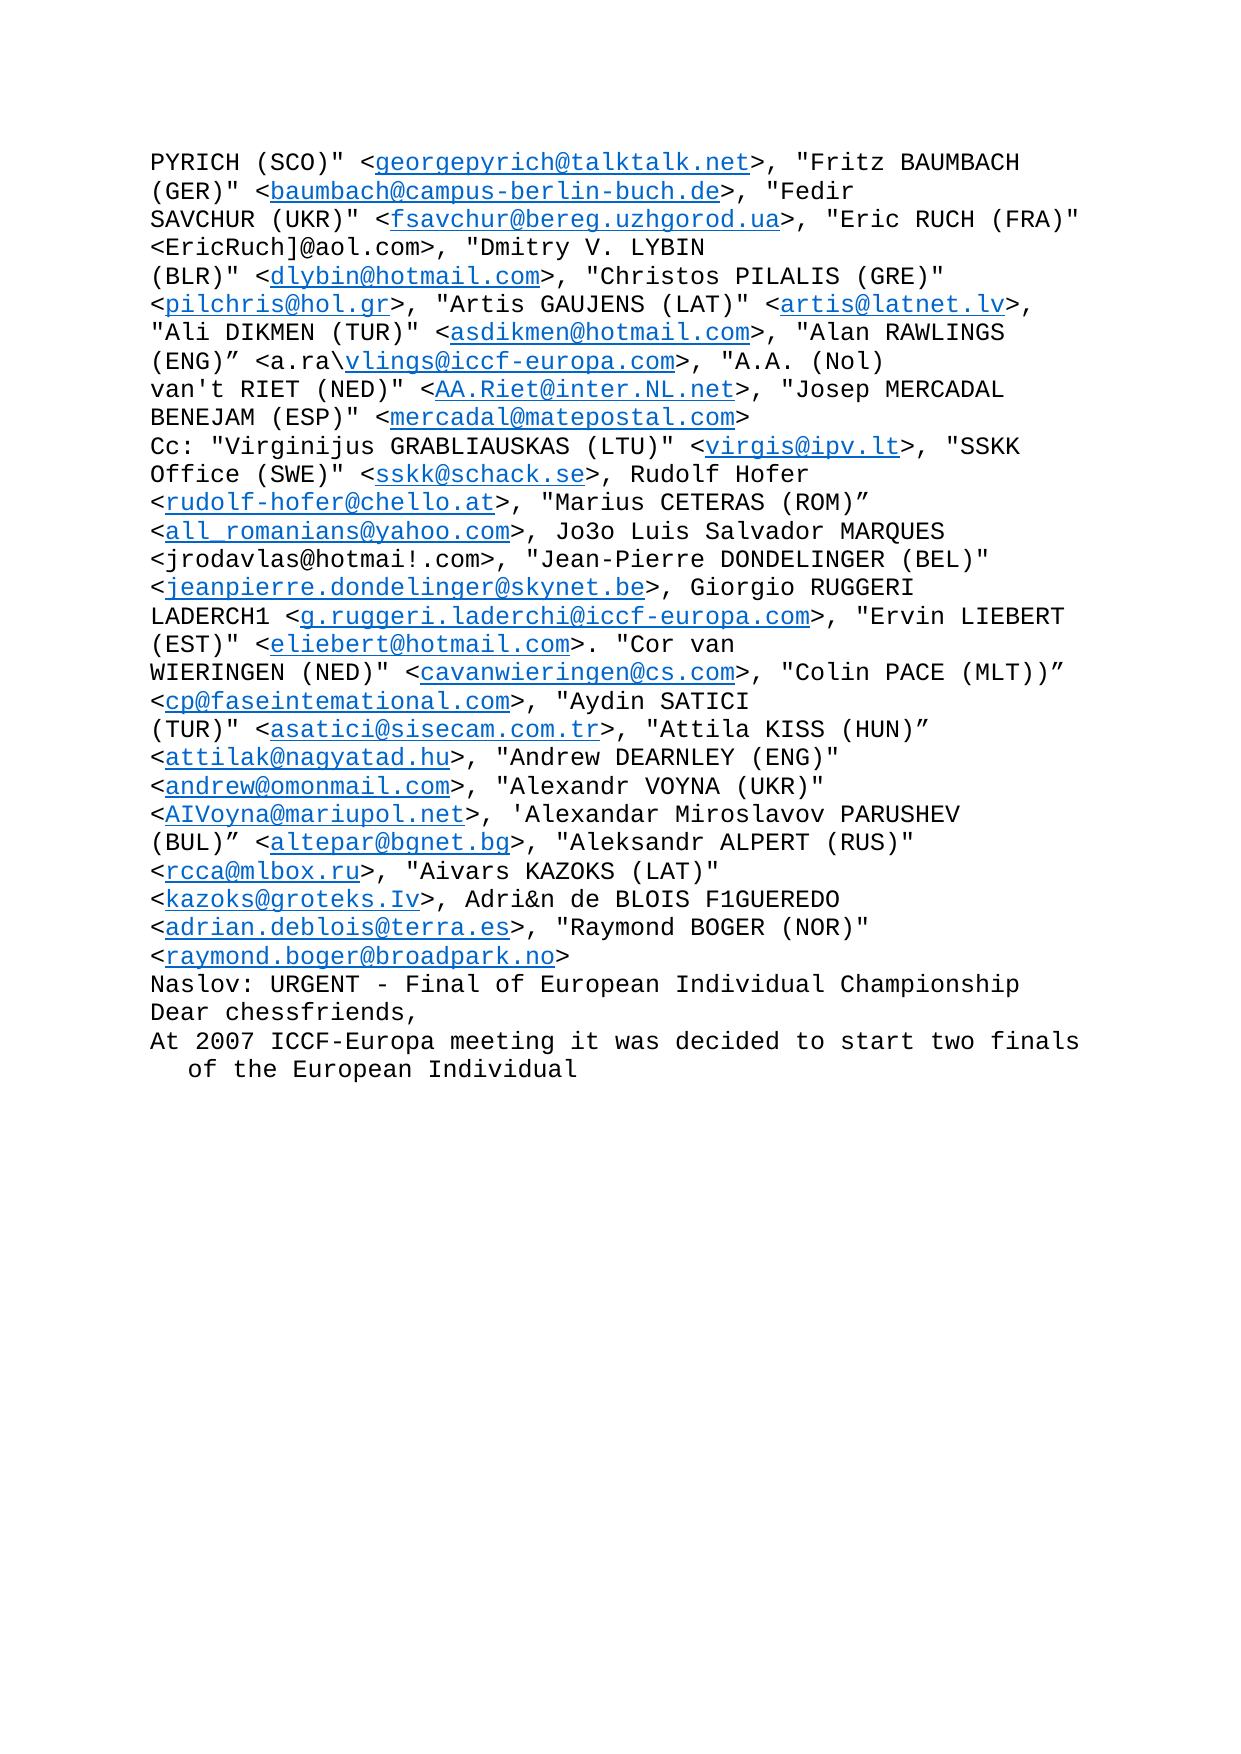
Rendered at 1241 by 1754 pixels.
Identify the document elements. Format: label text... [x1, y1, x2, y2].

text At 2007 ICCF-Europa meeting it was decided to start two finals of the European Individual [150, 1028, 1090, 1085]
text Naslov: URGENT - Final of European Individual Championship Dear chessfriends, [150, 972, 1090, 1028]
text Cc: "Virginijus GRABLIAUSKAS (LTU)" <virgis@ipv.lt>, "SSKK Office (SWE)" <sskk@schack.se>, Rudolf Hofer <rudolf-hofer@chello.at>, "Marius CETERAS (ROM)” <all_romanians@yahoo.com>, Jo3o Luis Salvador MARQUES <jrodavlas@hotmai!.com>, "Jean-Pierre DONDELINGER (BEL)" <jeanpierre.dondelinger@skynet.be>, Giorgio RUGGERI LADERCH1 <g.ruggeri.laderchi@iccf-europa.com>, "Ervin LIEBERT (EST)" <eliebert@hotmail.com>. "Cor van WIERINGEN (NED)" <cavanwieringen@cs.com>, "Colin PACE (MLT))” <cp@faseintemational.com>, "Aydin SATICI (TUR)" <asatici@sisecam.com.tr>, "Attila KISS (HUN)” <attilak@nagyatad.hu>, "Andrew DEARNLEY (ENG)" <andrew@omonmail.com>, "Alexandr VOYNA (UKR)" <AIVoyna@mariupol.net>, 'Alexandar Miroslavov PARUSHEV (BUL)” <altepar@bgnet.bg>, "Aleksandr ALPERT (RUS)" <rcca@mlbox.ru>, "Aivars KAZOKS (LAT)" [150, 433, 1090, 887]
text <kazoks@groteks.Iv>, Adri&n de BLOIS F1GUEREDO <adrian.deblois@terra.es>, "Raymond BOGER (NOR)" <raymond.boger@broadpark.no> [150, 887, 1090, 972]
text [150, 150, 1090, 433]
